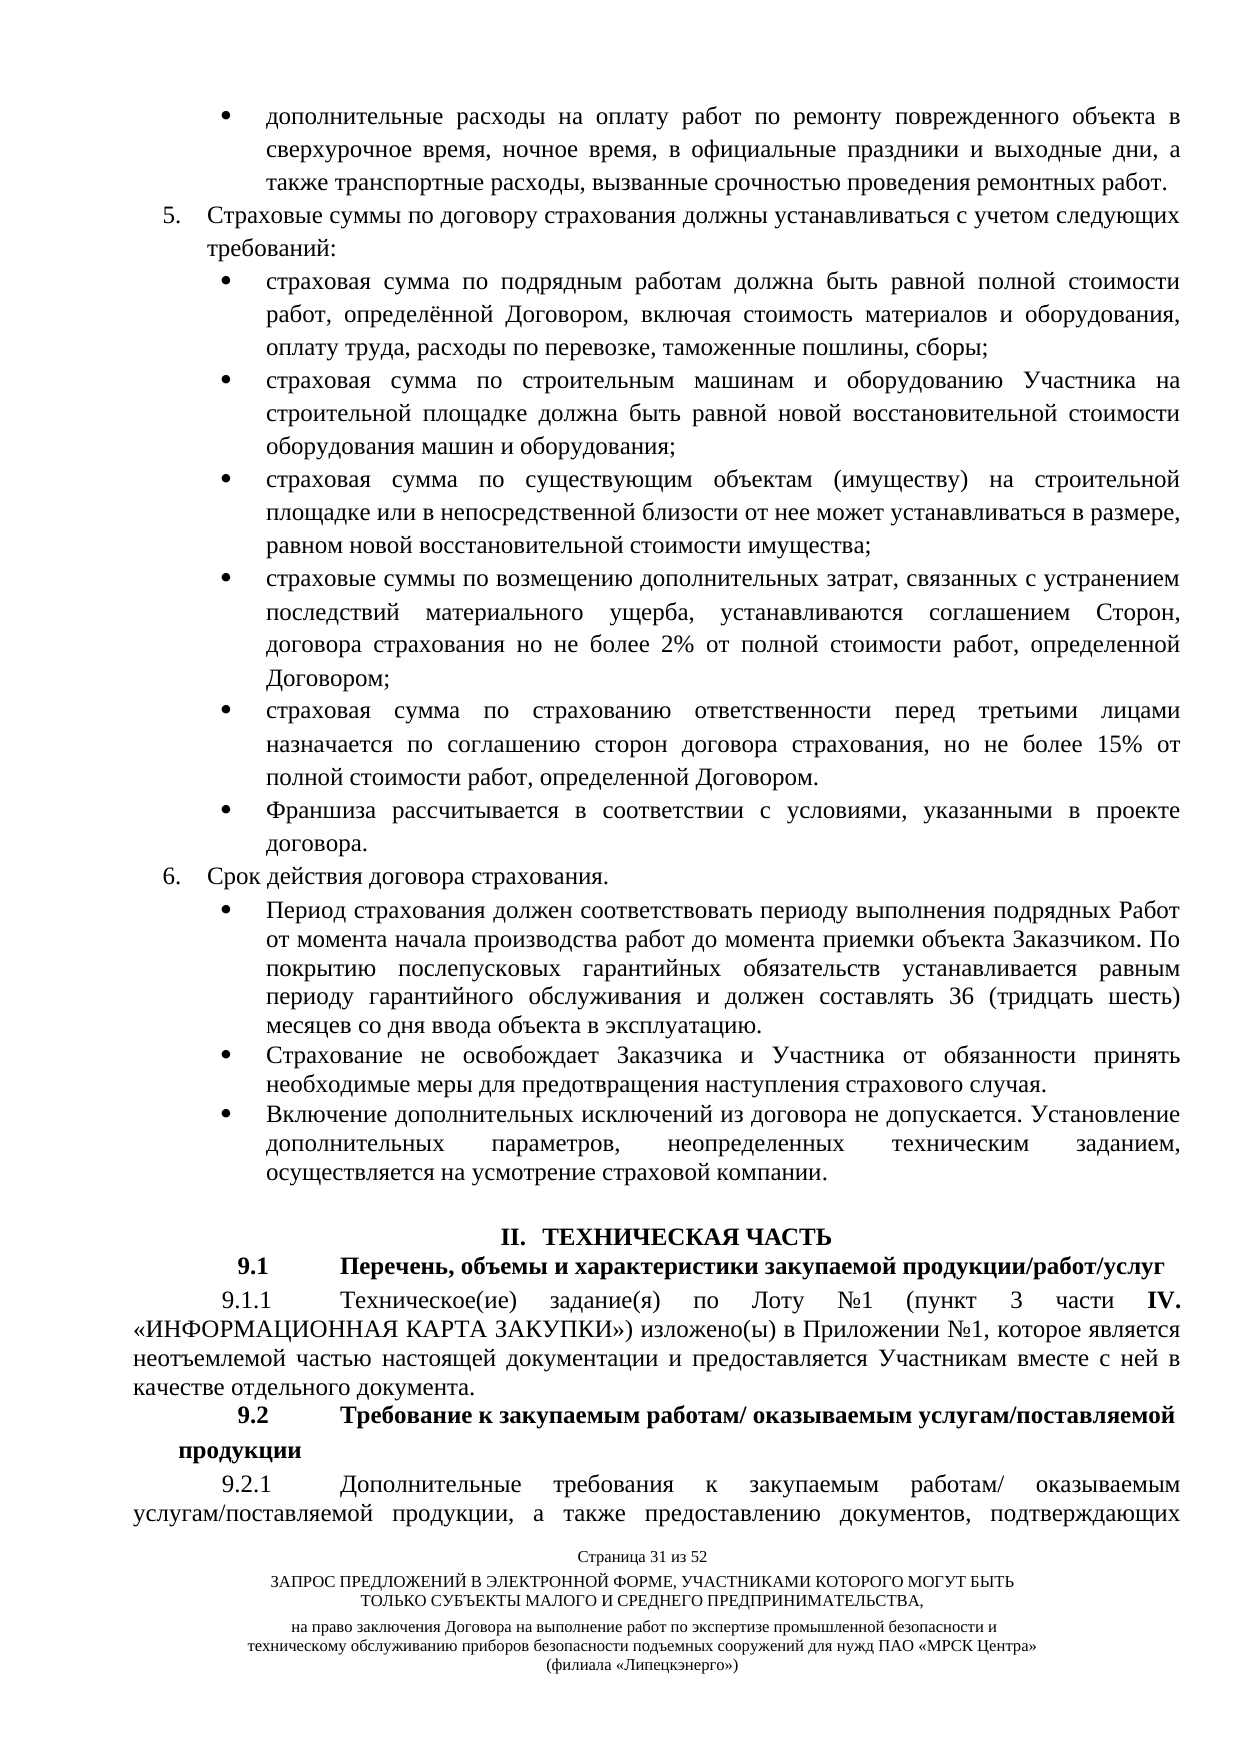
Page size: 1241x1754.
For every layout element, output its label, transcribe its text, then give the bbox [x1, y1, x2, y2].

list дополнительные расходы на оплату работ по ремонту поврежденного объекта в сверхурочное время, ночное время, в официальные праздники и выходные дни, а также транспортные расходы, вызванные срочностью проведения ремонтных работ. [222, 101, 1181, 196]
list Страховые суммы по договору страхования должны устанавливаться с учетом следующих требований: [162, 200, 1181, 262]
list Срок действия договора страхования. [162, 861, 1181, 889]
list страховая сумма по страхованию ответственности перед третьими лицами назначается по соглашению сторон договора страхования, но не более 15% от полной стоимости работ, определенной Договором. [222, 696, 1181, 790]
list Включение дополнительных исключений из договора не допускается. Установление дополнительных параметров, неопределенных техническим заданием, осуществляется на усмотрение страховой компании. [222, 1099, 1181, 1186]
list Франшиза рассчитывается в соответствии с условиями, указанными в проекте договора. [222, 795, 1181, 856]
subtitle ТЕХНИЧЕСКАЯ ЧАСТЬ [118, 1222, 1181, 1251]
list страховые суммы по возмещению дополнительных затрат, связанных с устранением последствий материального ущерба, устанавливаются соглашением Сторон, договора страхования но не более 2% от полной стоимости работ, определенной Договором; [222, 563, 1181, 691]
subtitle Техническое(ие) задание(я) по Лоту №1 (пункт 3 части IV. «ИНФОРМАЦИОННАЯ КАРТА ЗАКУПКИ») изложено(ы) в Приложении №1, которое является неотъемлемой частью настоящей документации и предоставляется Участникам вместе с ней в качестве отдельного документа. [133, 1285, 1181, 1400]
list страховая сумма по строительным машинам и оборудованию Участника на строительной площадке должна быть равной новой восстановительной стоимости оборудования машин и оборудования; [222, 365, 1181, 460]
subtitle Требование к закупаемым работам/ оказываемым услугам/поставляемой продукции [178, 1400, 1181, 1463]
list страховая сумма по подрядным работам должна быть равной полной стоимости работ, определённой Договором, включая стоимость материалов и оборудования, оплату труда, расходы по перевозке, таможенные пошлины, сборы; [222, 266, 1181, 361]
list Период страхования должен соответствовать периоду выполнения подрядных Работ от момента начала производства работ до момента приемки объекта Заказчиком. По покрытию послепусковых гарантийных обязательств устанавливается равным периоду гарантийного обслуживания и должен составлять 36 (тридцать шесть) месяцев со дня ввода объекта в эксплуатацию. [222, 895, 1181, 1039]
subtitle Перечень, объемы и характеристики закупаемой продукции/работ/услуг [178, 1251, 1181, 1279]
list Страхование не освобождает Заказчика и Участника от обязанности принять необходимые меры для предотвращения наступления страхового случая. [222, 1040, 1181, 1098]
list страховая сумма по существующим объектам (имуществу) на строительной площадке или в непосредственной близости от нее может устанавливаться в размере, равном новой восстановительной стоимости имущества; [222, 464, 1181, 559]
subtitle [133, 1469, 1181, 1527]
